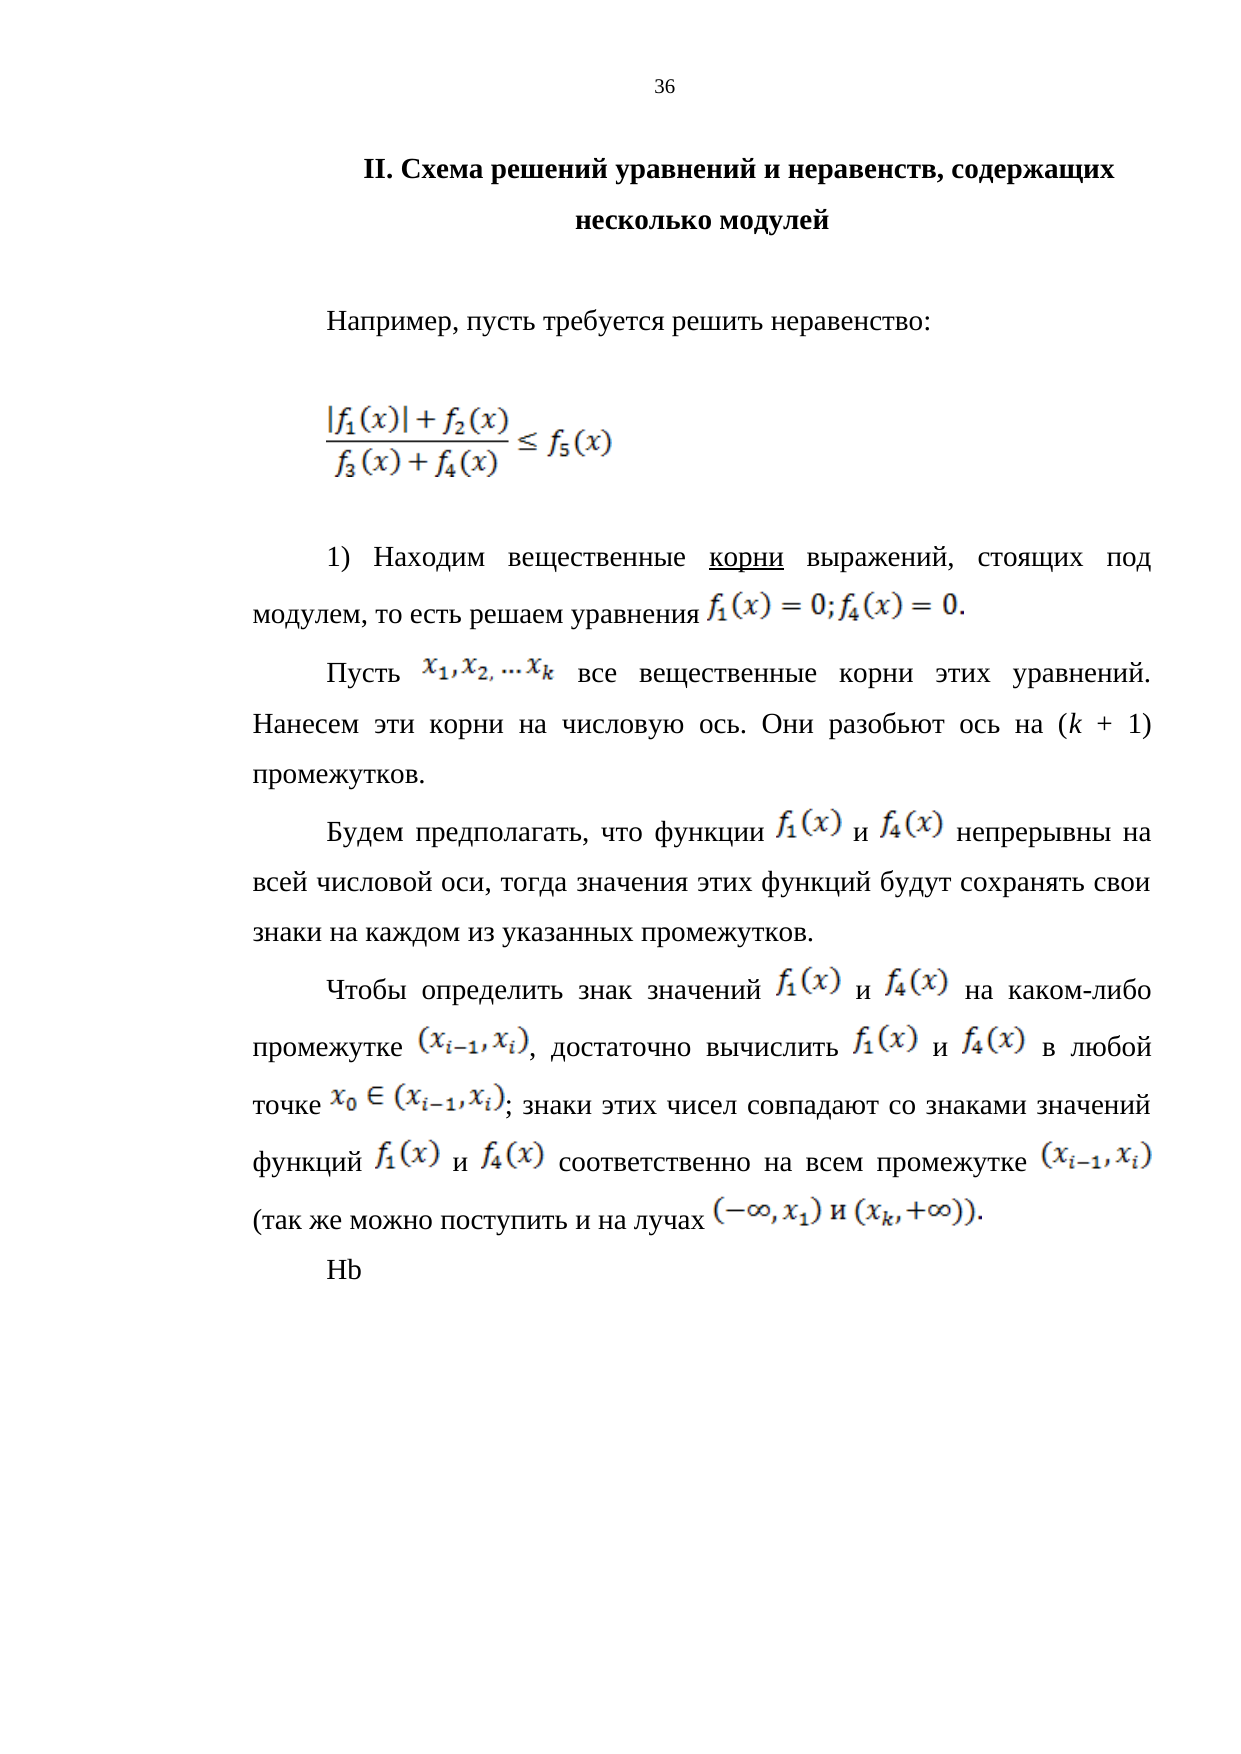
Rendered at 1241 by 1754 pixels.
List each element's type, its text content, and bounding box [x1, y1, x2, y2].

text II. Схема решений уравнений и неравенств, содержащих несколько модулей [252, 152, 1152, 236]
picture [481, 1137, 546, 1172]
picture [326, 403, 612, 477]
picture [330, 1079, 505, 1114]
text Чтобы определить знак значений и на каком-либо промежутке , достаточно вычислить и в любой точке ; знаки этих чисел совпадают со знаками значений функций и соответственно на всем промежутке (так же можно поступить и на лучах [252, 965, 1152, 1235]
picture [417, 1022, 529, 1057]
text Пусть все вещественные корни этих уравнений. Нанесем эти корни на числовую ось. Они разобьют ось на (k + 1) промежутков. [252, 647, 1152, 790]
picture [422, 646, 556, 683]
picture [880, 806, 945, 841]
picture [885, 964, 950, 999]
picture [1040, 1137, 1152, 1172]
text Будем предполагать, что функции и непрерывны на всей числовой оси, тогда значения этих функций будут сохранять свои знаки на каждом из указанных промежутков. [252, 807, 1152, 948]
picture [853, 1022, 918, 1057]
text Например, пусть требуется решить неравенство: [252, 303, 1152, 336]
picture [776, 806, 842, 841]
text Hb [252, 1252, 1152, 1286]
picture [707, 589, 964, 624]
picture [712, 1194, 982, 1229]
text 1) Находим вещественные корни выражений, стоящих под модулем, то есть решаем уравнения [252, 539, 1152, 630]
picture [962, 1022, 1027, 1057]
picture [375, 1137, 440, 1172]
picture [776, 964, 841, 999]
